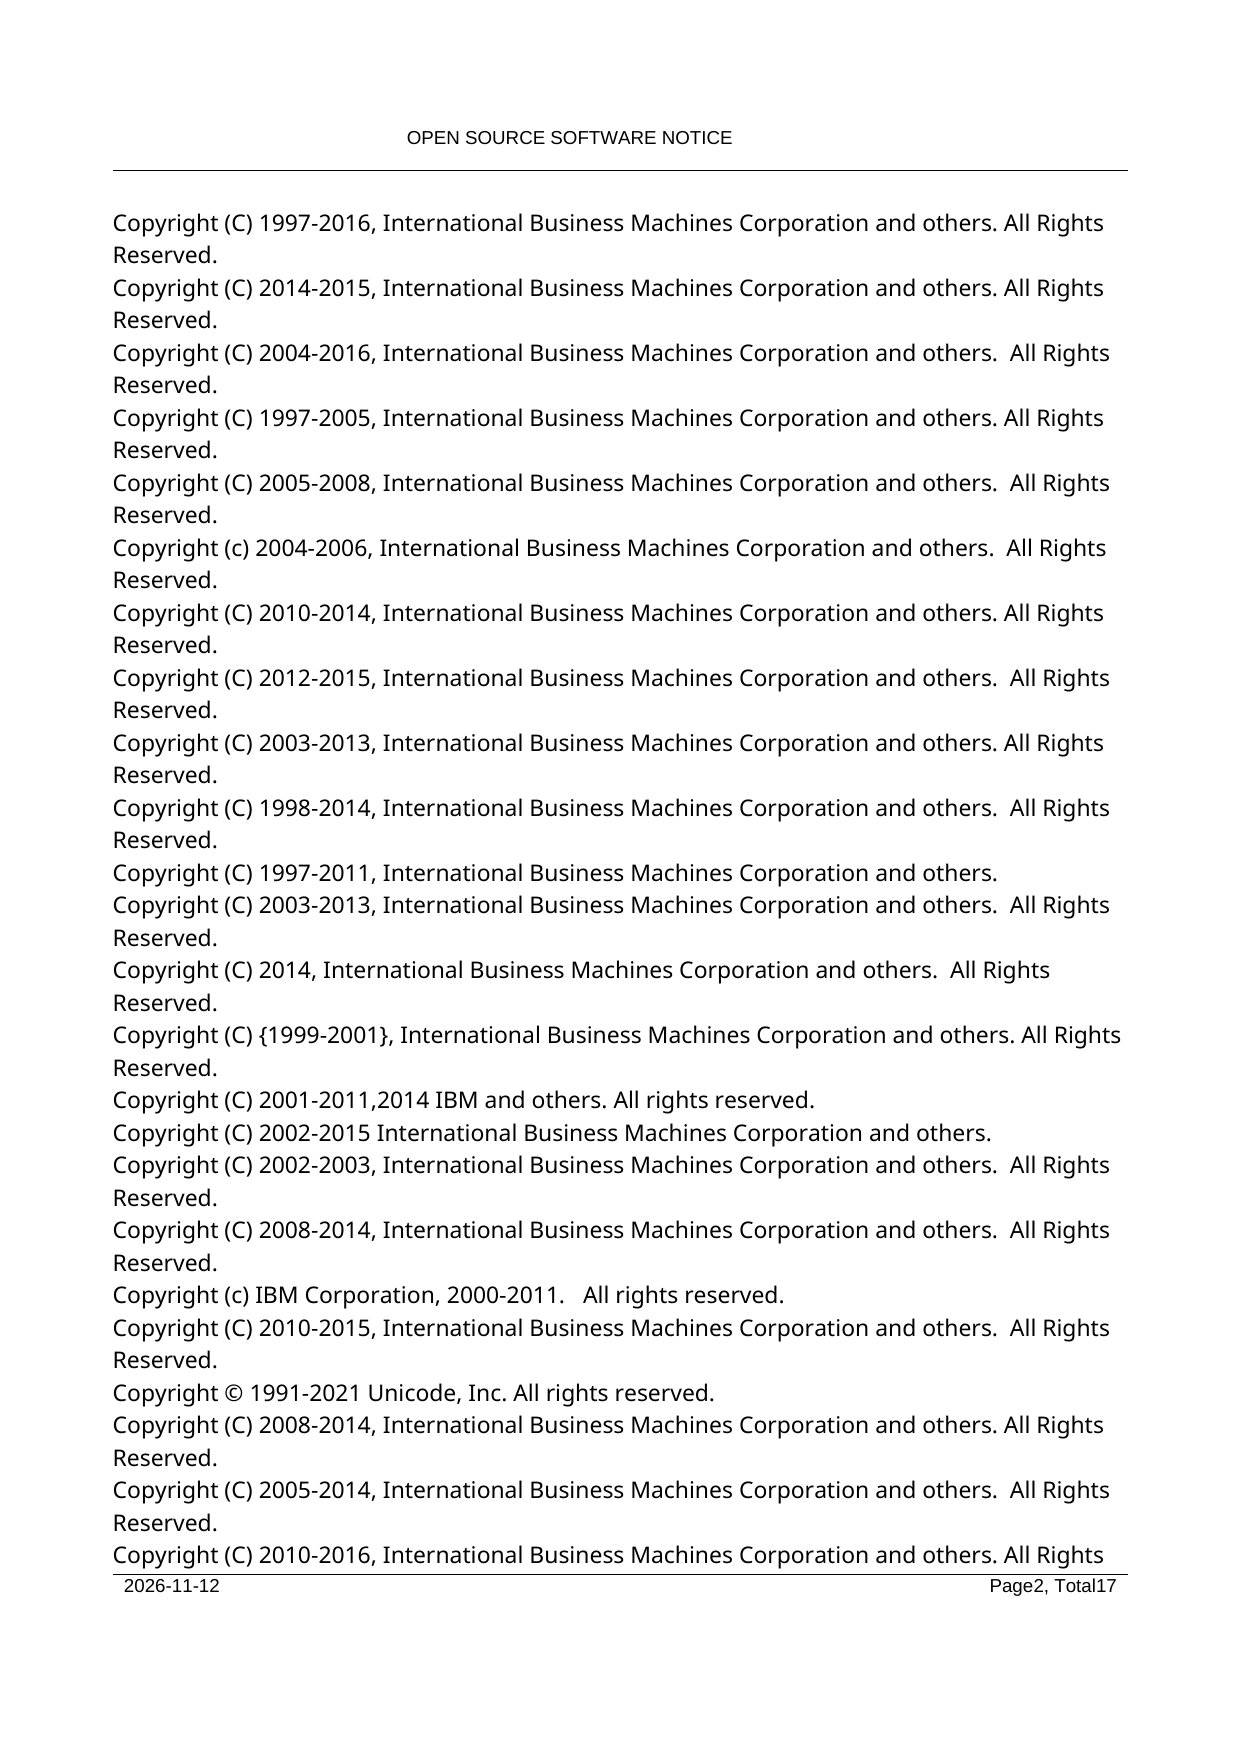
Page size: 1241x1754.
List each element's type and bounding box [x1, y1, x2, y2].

text [112, 206, 1128, 1571]
